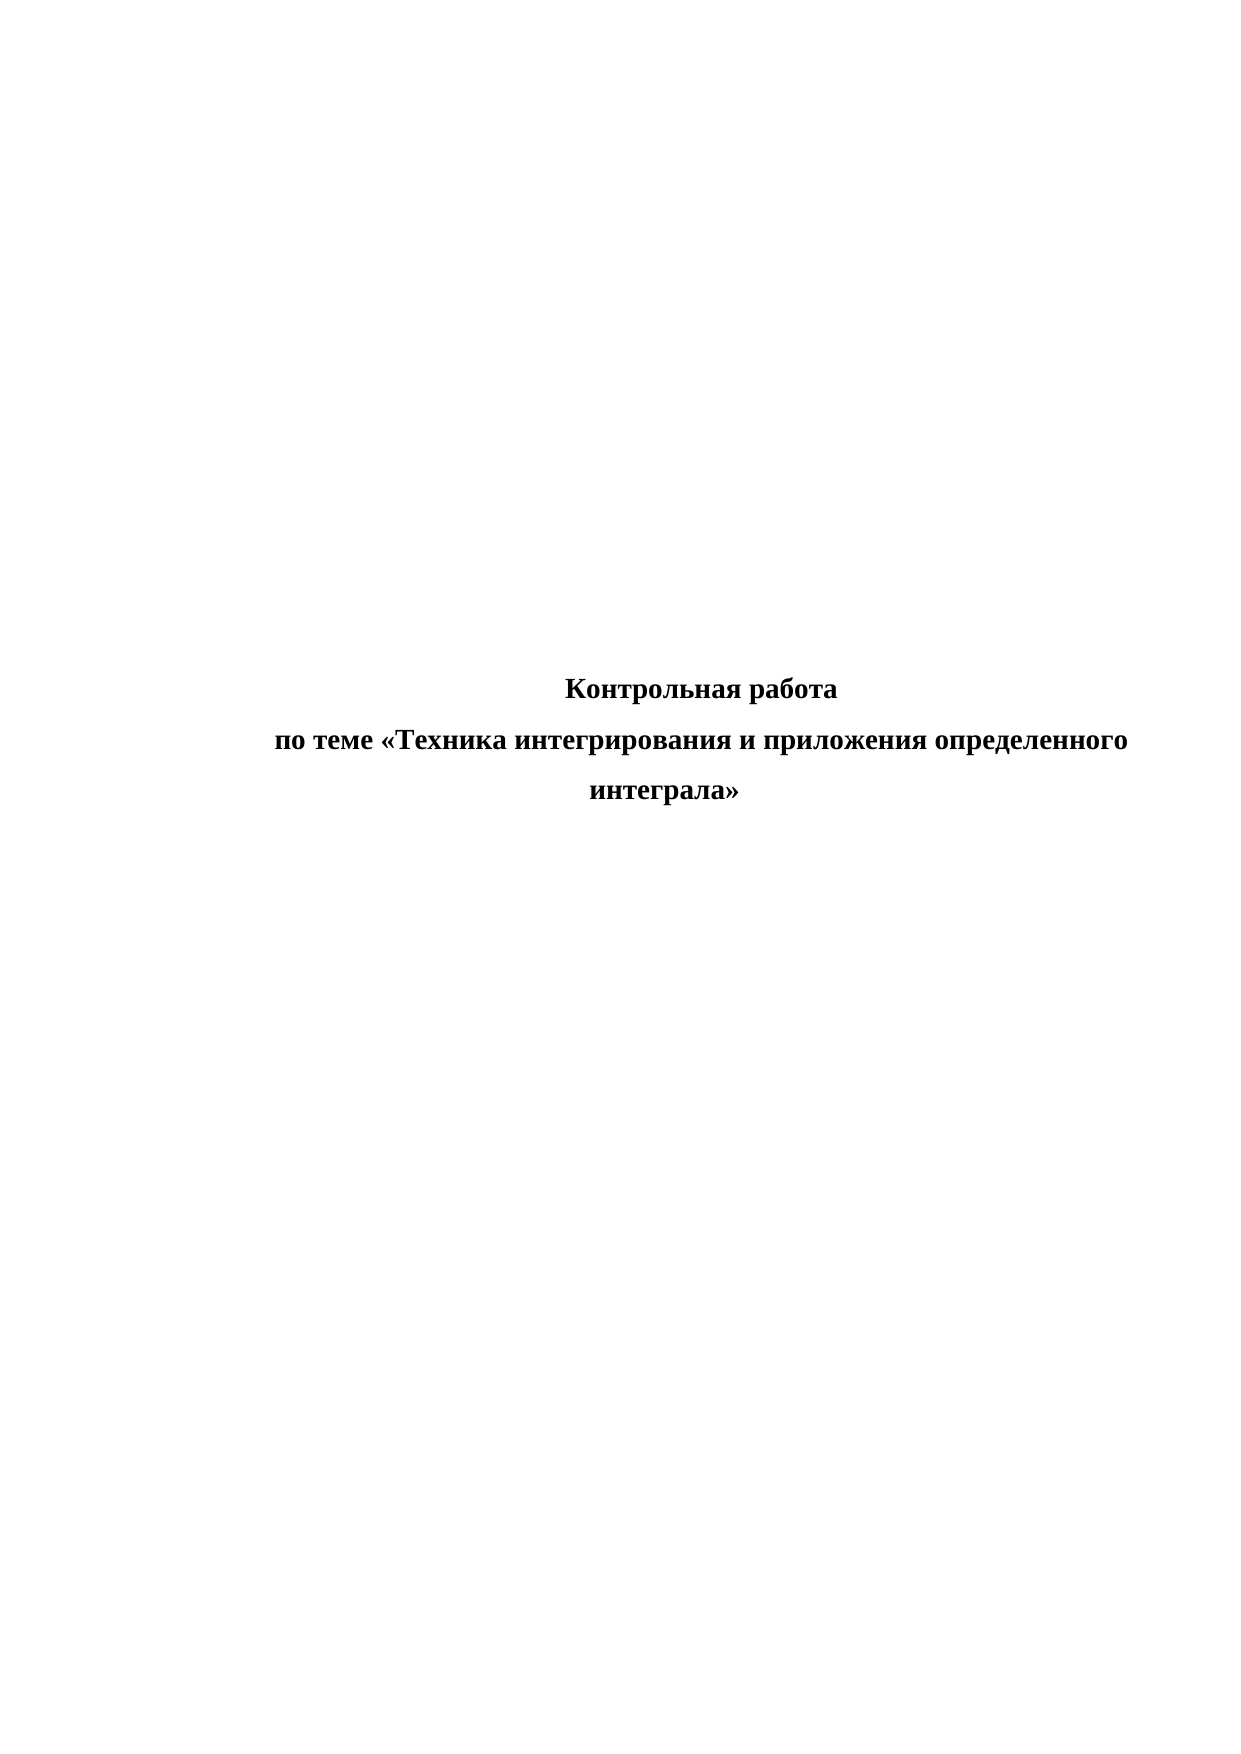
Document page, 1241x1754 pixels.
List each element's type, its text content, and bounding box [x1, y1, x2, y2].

text по теме «Техника интегрирования и приложения определенного интеграла» [177, 722, 1152, 806]
text Контрольная работа [177, 672, 1152, 705]
